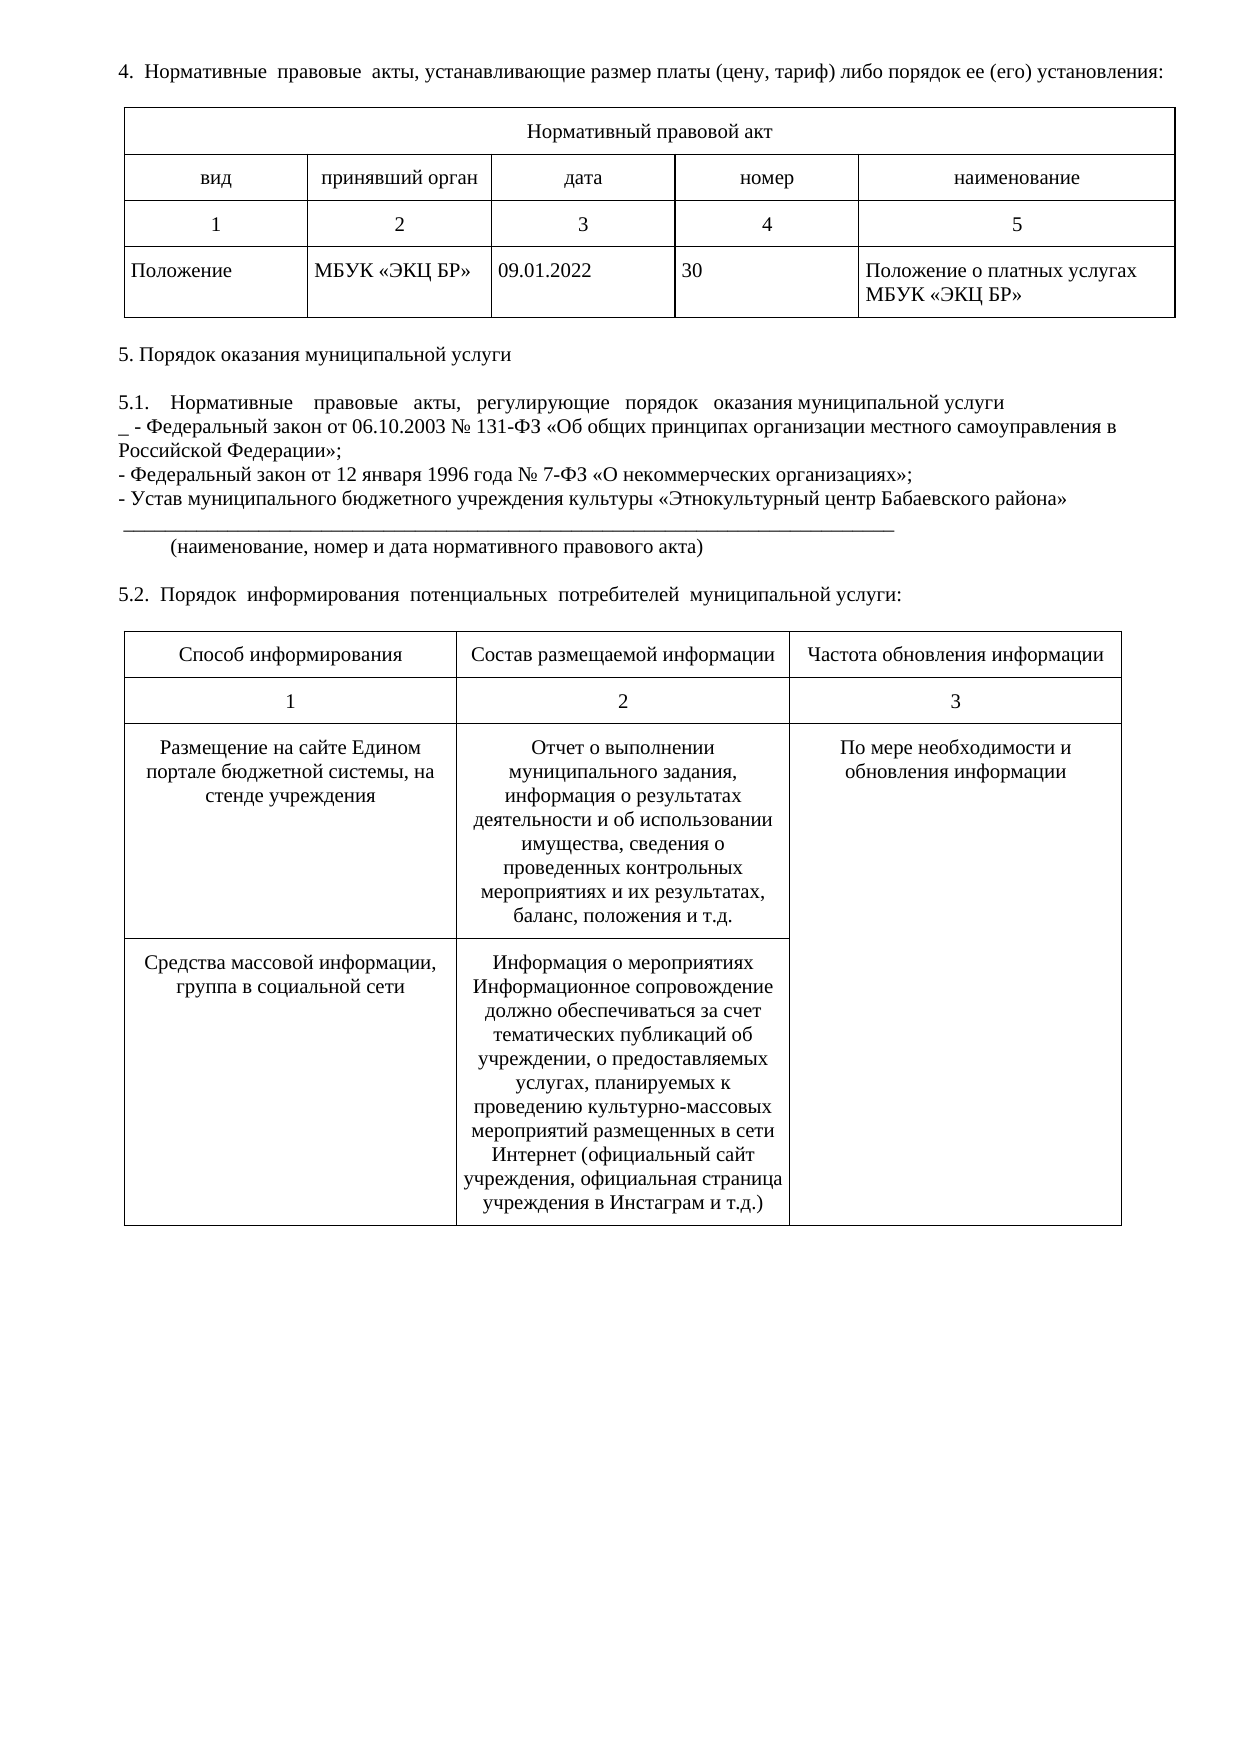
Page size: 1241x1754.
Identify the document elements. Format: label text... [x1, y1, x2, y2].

table_cell 30 [676, 247, 858, 317]
table_cell 3 [790, 678, 1121, 723]
table_cell Информация о мероприятиях Информационное сопровождение должно обеспечиваться за счет тематических публикаций об учреждении, о предоставляемых услугах, планируемых к проведению культурно-массовых мероприятий размещенных в сети Интернет (официальный сайт учреждения, официальная страница учреждения в Инстаграм и т.д.) [457, 939, 789, 1225]
table_cell 1 [125, 678, 456, 723]
table_header Частота обновления информации [790, 632, 1121, 677]
text __________________________________________________________________________ [118, 510, 1181, 534]
table_cell 4 [676, 201, 858, 246]
text 5.1. Нормативные правовые акты, регулирующие порядок оказания муниципальной услуги [118, 390, 1181, 414]
table_cell номер [676, 155, 858, 200]
table_cell 09.01.2022 [492, 247, 674, 317]
table_header Нормативный правовой акт [125, 108, 1174, 153]
table_cell Средства массовой информации, группа в социальной сети [125, 939, 456, 1225]
text - Федеральный закон от 12 января 1996 года № 7-ФЗ «О некоммерческих организациях»; [118, 462, 1181, 486]
table_cell Положение о платных услугах МБУК «ЭКЦ БР» [859, 247, 1174, 317]
table_cell Положение [125, 247, 307, 317]
table_cell 3 [492, 201, 674, 246]
text _ - Федеральный закон от 06.10.2003 № 131-ФЗ «Об общих принципах организации местного самоуправления в Российской Федерации»; [118, 414, 1181, 462]
text (наименование, номер и дата нормативного правового акта) [118, 534, 1181, 558]
table_cell дата [492, 155, 674, 200]
table_cell 2 [457, 678, 789, 723]
table_cell 5 [859, 201, 1174, 246]
table_header Состав размещаемой информации [457, 632, 789, 677]
table_cell вид [125, 155, 307, 200]
table_header Способ информирования [125, 632, 456, 677]
table_cell По мере необходимости и обновления информации [790, 724, 1121, 1225]
table_cell МБУК «ЭКЦ БР» [308, 247, 491, 317]
text - Устав муниципального бюджетного учреждения культуры «Этнокультурный центр Бабаевского района» [118, 486, 1181, 510]
text 5.2. Порядок информирования потенциальных потребителей муниципальной услуги: [118, 582, 1181, 606]
table_cell 2 [308, 201, 491, 246]
text 4. Нормативные правовые акты, устанавливающие размер платы (цену, тариф) либо порядок ее (его) установления: [118, 59, 1181, 83]
text 5. Порядок оказания муниципальной услуги [118, 342, 1181, 366]
table_cell Отчет о выполнении муниципального задания, информация о результатах деятельности и об использовании имущества, сведения о проведенных контрольных мероприятиях и их результатах, баланс, положения и т.д. [457, 724, 789, 938]
table_cell наименование [859, 155, 1174, 200]
table_cell 1 [125, 201, 307, 246]
table_cell Размещение на сайте Едином портале бюджетной системы, на стенде учреждения [125, 724, 456, 938]
table_cell принявший орган [308, 155, 491, 200]
